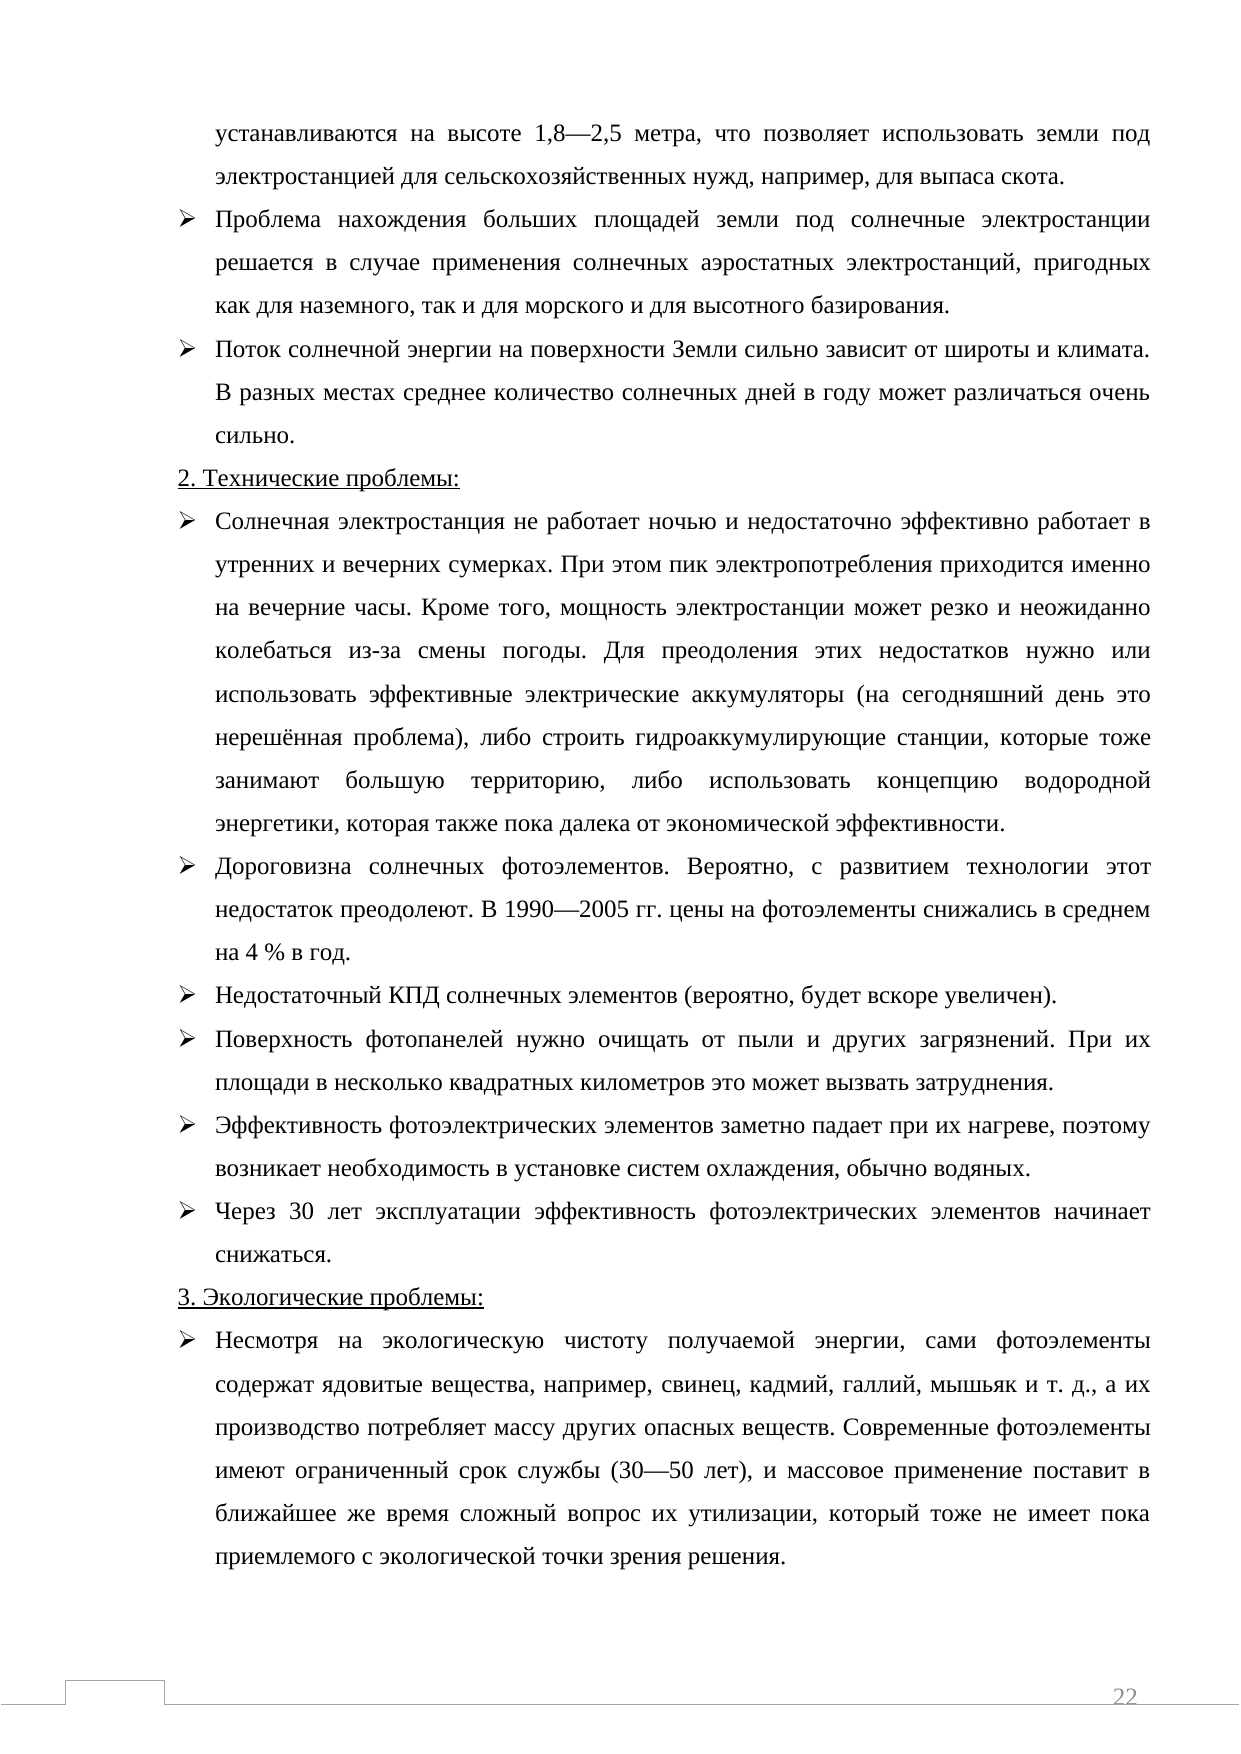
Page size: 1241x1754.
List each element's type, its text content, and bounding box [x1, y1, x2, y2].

list Эффективность фотоэлектрических элементов заметно падает при их нагреве, поэтому возникает необходимость в установке систем охлаждения, обычно водяных. [177, 1110, 1152, 1182]
list Дороговизна солнечных фотоэлементов. Вероятно, с развитием технологии этот недостаток преодолеют. В 1990—2005 гг. цены на фотоэлементы снижались в среднем на 4 % в год. [177, 851, 1152, 966]
list Поверхность фотопанелей нужно очищать от пыли и других загрязнений. При их площади в несколько квадратных километров это может вызвать затруднения. [177, 1024, 1152, 1096]
list Недостаточный КПД солнечных элементов (вероятно, будет вскоре увеличен). [177, 981, 1152, 1009]
list Через 30 лет эксплуатации эффективность фотоэлектрических элементов начинает снижаться. [177, 1196, 1152, 1268]
list Солнечная электростанция не работает ночью и недостаточно эффективно работает в утренних и вечерних сумерках. При этом пик электропотребления приходится именно на вечерние часы. Кроме того, мощность электростанции может резко и неожиданно колебаться из-за смены погоды. Для преодоления этих недостатков нужно или использовать эффективные электрические аккумуляторы (на сегодняшний день это нерешённая проблема), либо строить гидроаккумулирующие станции, которые тоже занимают большую территорию, либо использовать концепцию водородной энергетики, которая также пока далека от экономической эффективности. [177, 506, 1152, 837]
list Проблема нахождения больших площадей земли под солнечные электростанции решается в случае применения солнечных аэростатных электростанций, пригодных как для наземного, так и для морского и для высотного базирования. [177, 204, 1152, 319]
list Несмотря на экологическую чистоту получаемой энергии, сами фотоэлементы содержат ядовитые вещества, например, свинец, кадмий, галлий, мышьяк и т. д., а их производство потребляет массу других опасных веществ. Современные фотоэлементы имеют ограниченный срок службы (30—50 лет), и массовое применение поставит в ближайшее же время сложный вопрос их утилизации, который тоже не имеет пока приемлемого с экологической точки зрения решения. [177, 1326, 1152, 1570]
list Поток солнечной энергии на поверхности Земли сильно зависит от широты и климата. В разных местах среднее количество солнечных дней в году может различаться очень сильно. [177, 334, 1152, 449]
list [177, 118, 1152, 190]
text 3. Экологические проблемы: [177, 1282, 1152, 1311]
text 2. Технические проблемы: [177, 463, 1152, 492]
